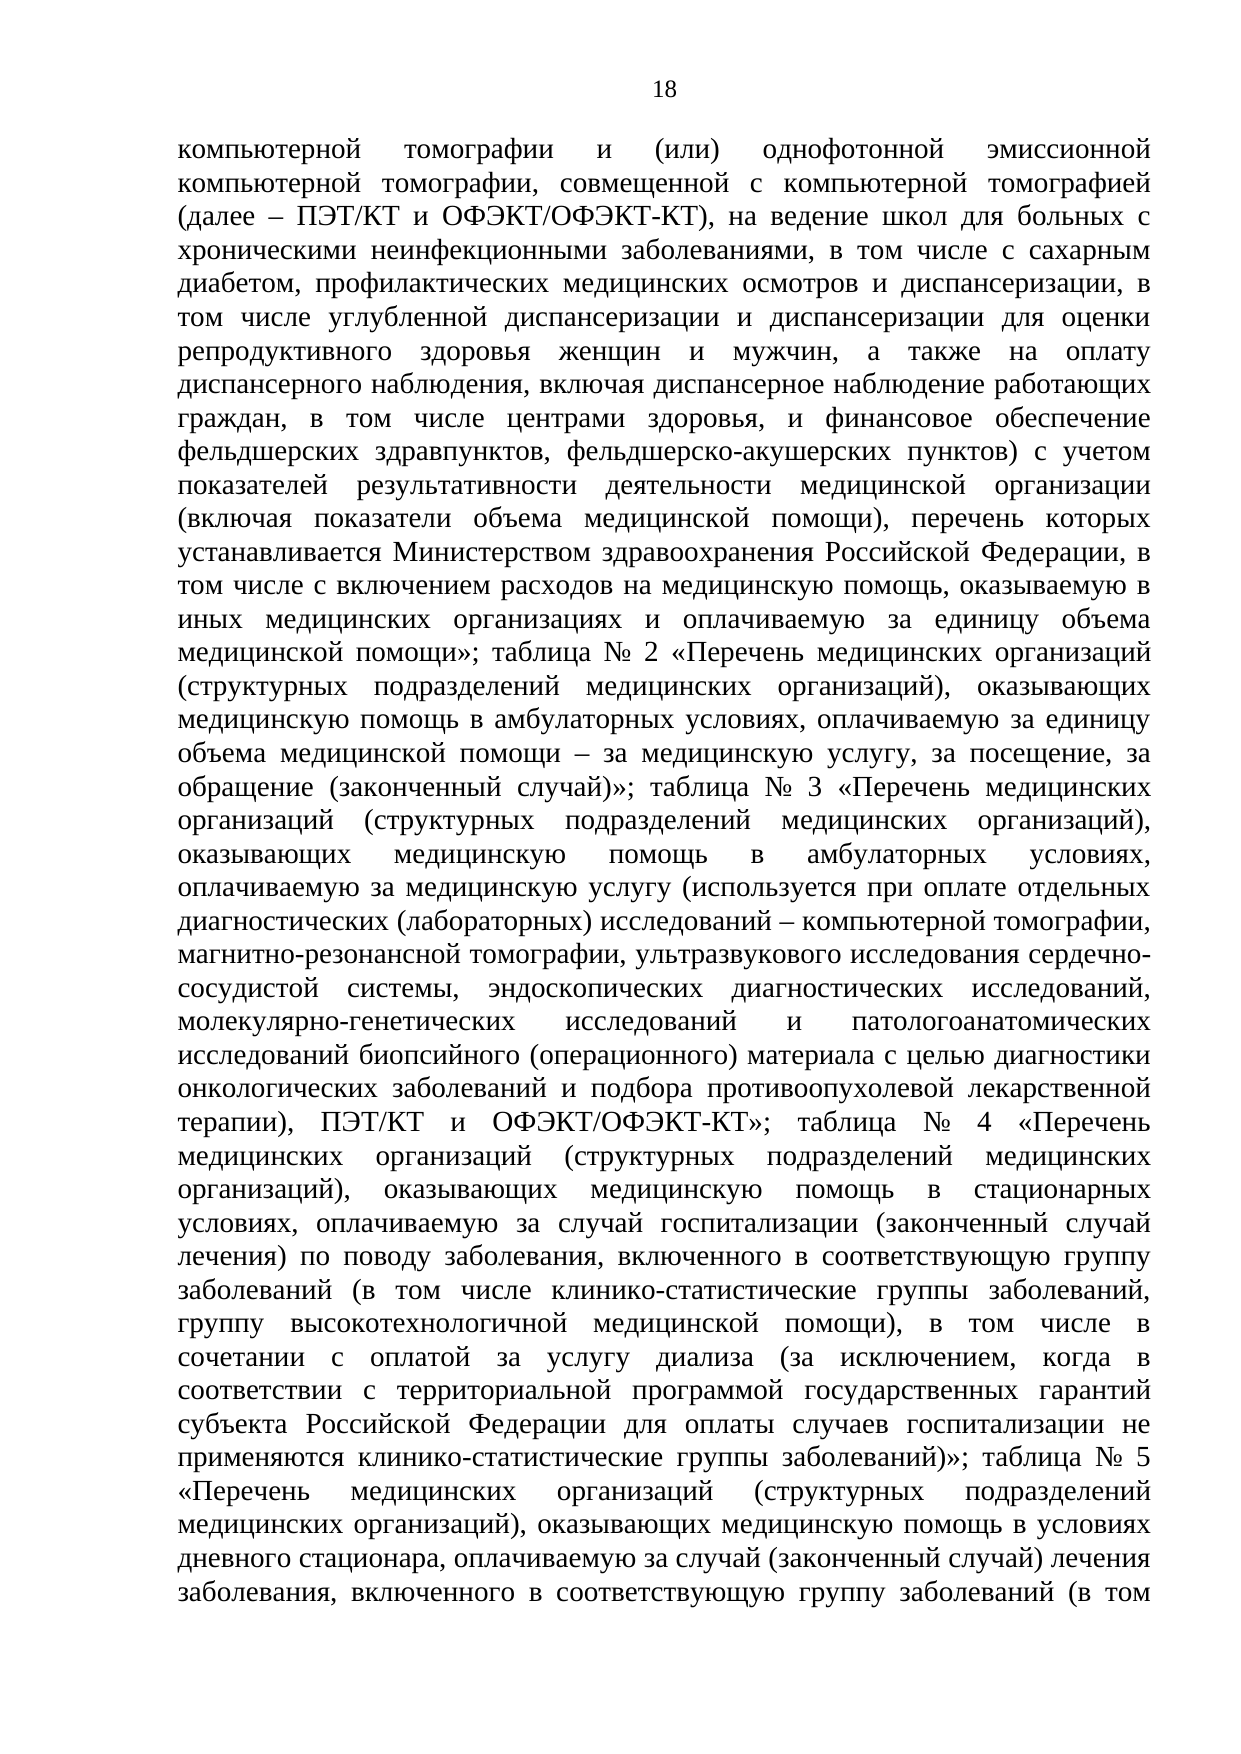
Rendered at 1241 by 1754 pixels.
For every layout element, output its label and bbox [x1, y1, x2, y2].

list [177, 131, 1152, 1607]
